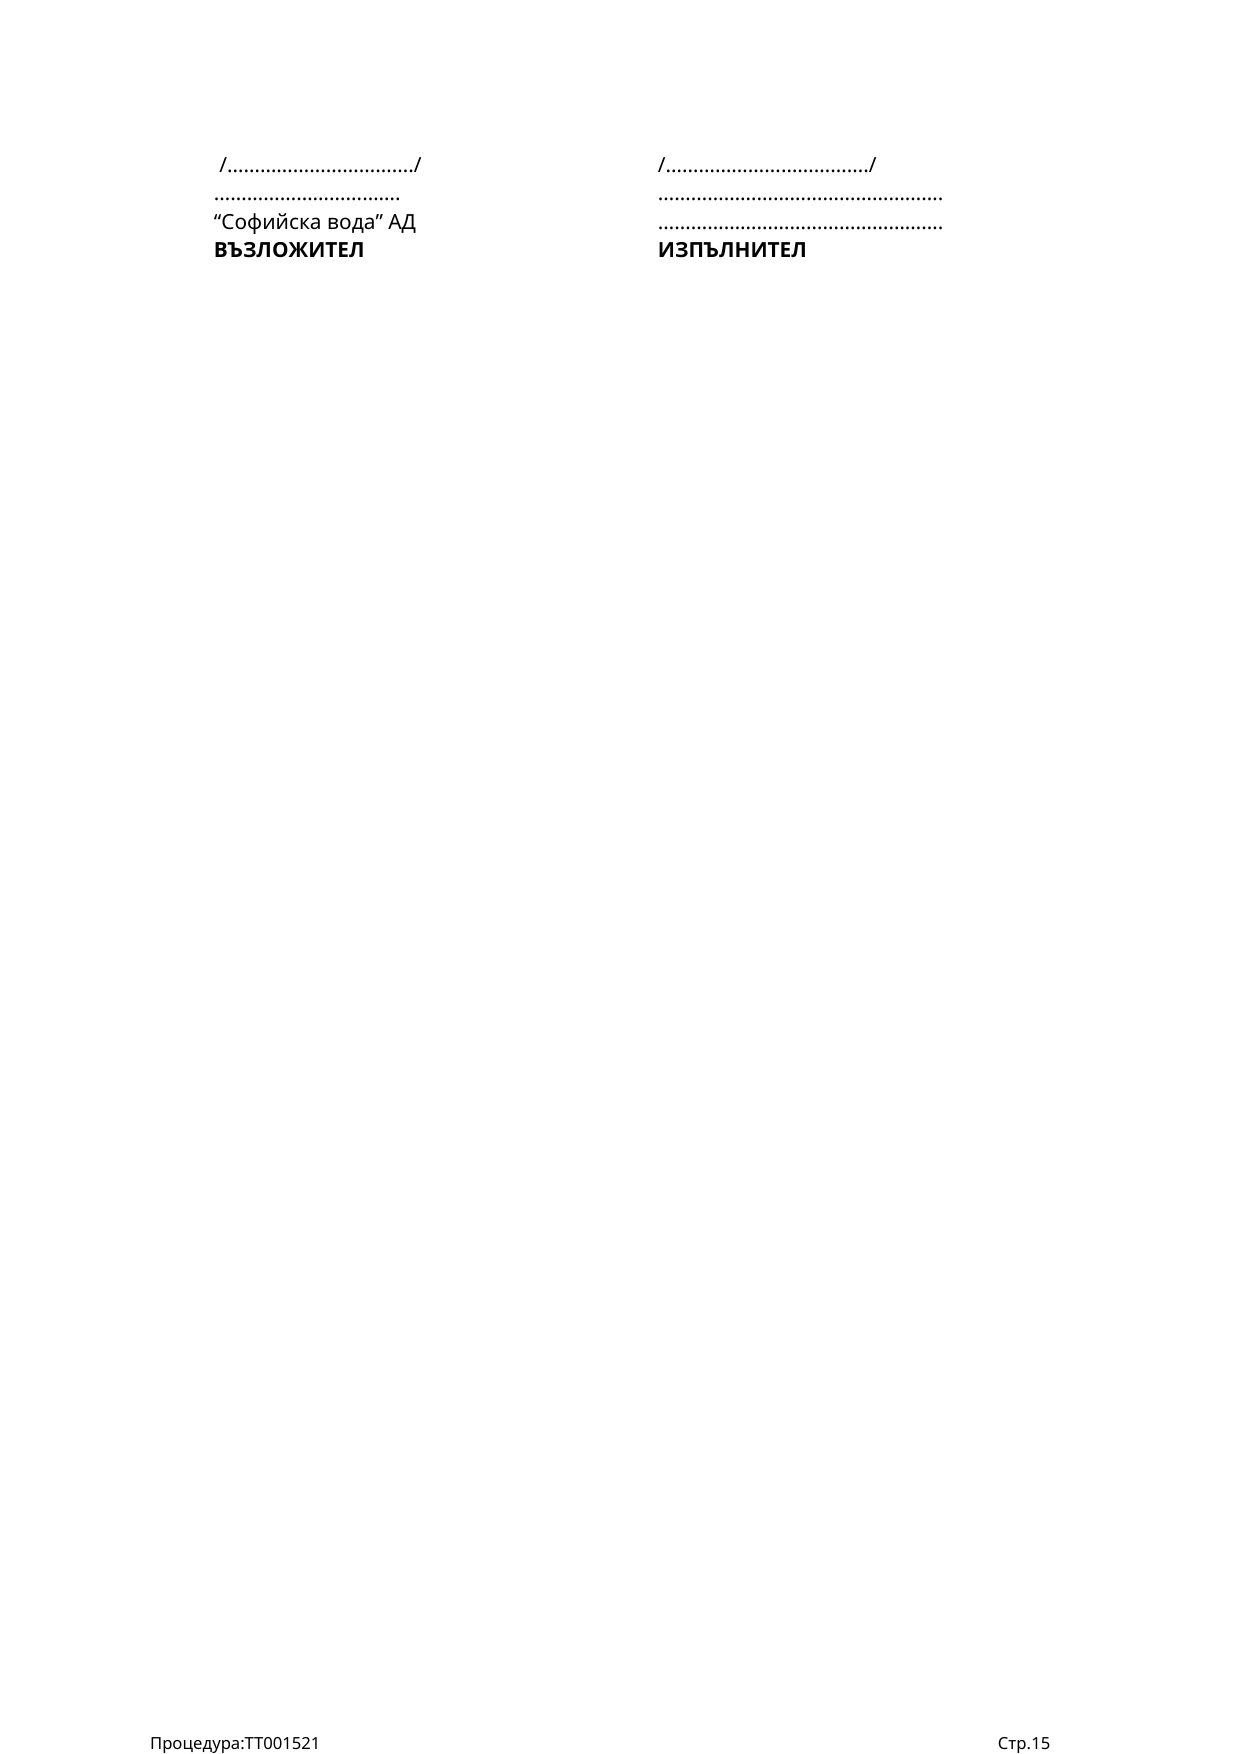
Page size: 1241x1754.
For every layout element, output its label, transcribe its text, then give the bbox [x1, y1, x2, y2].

table_header /………………………………./ ……………………………………………. ……………………………………………. ИЗПЪЛНИТЕЛ [646, 150, 1090, 264]
table_header /……………………………./ ……………………………. “Софийска вода” АД ВЪЗЛОЖИТЕЛ [203, 150, 646, 264]
